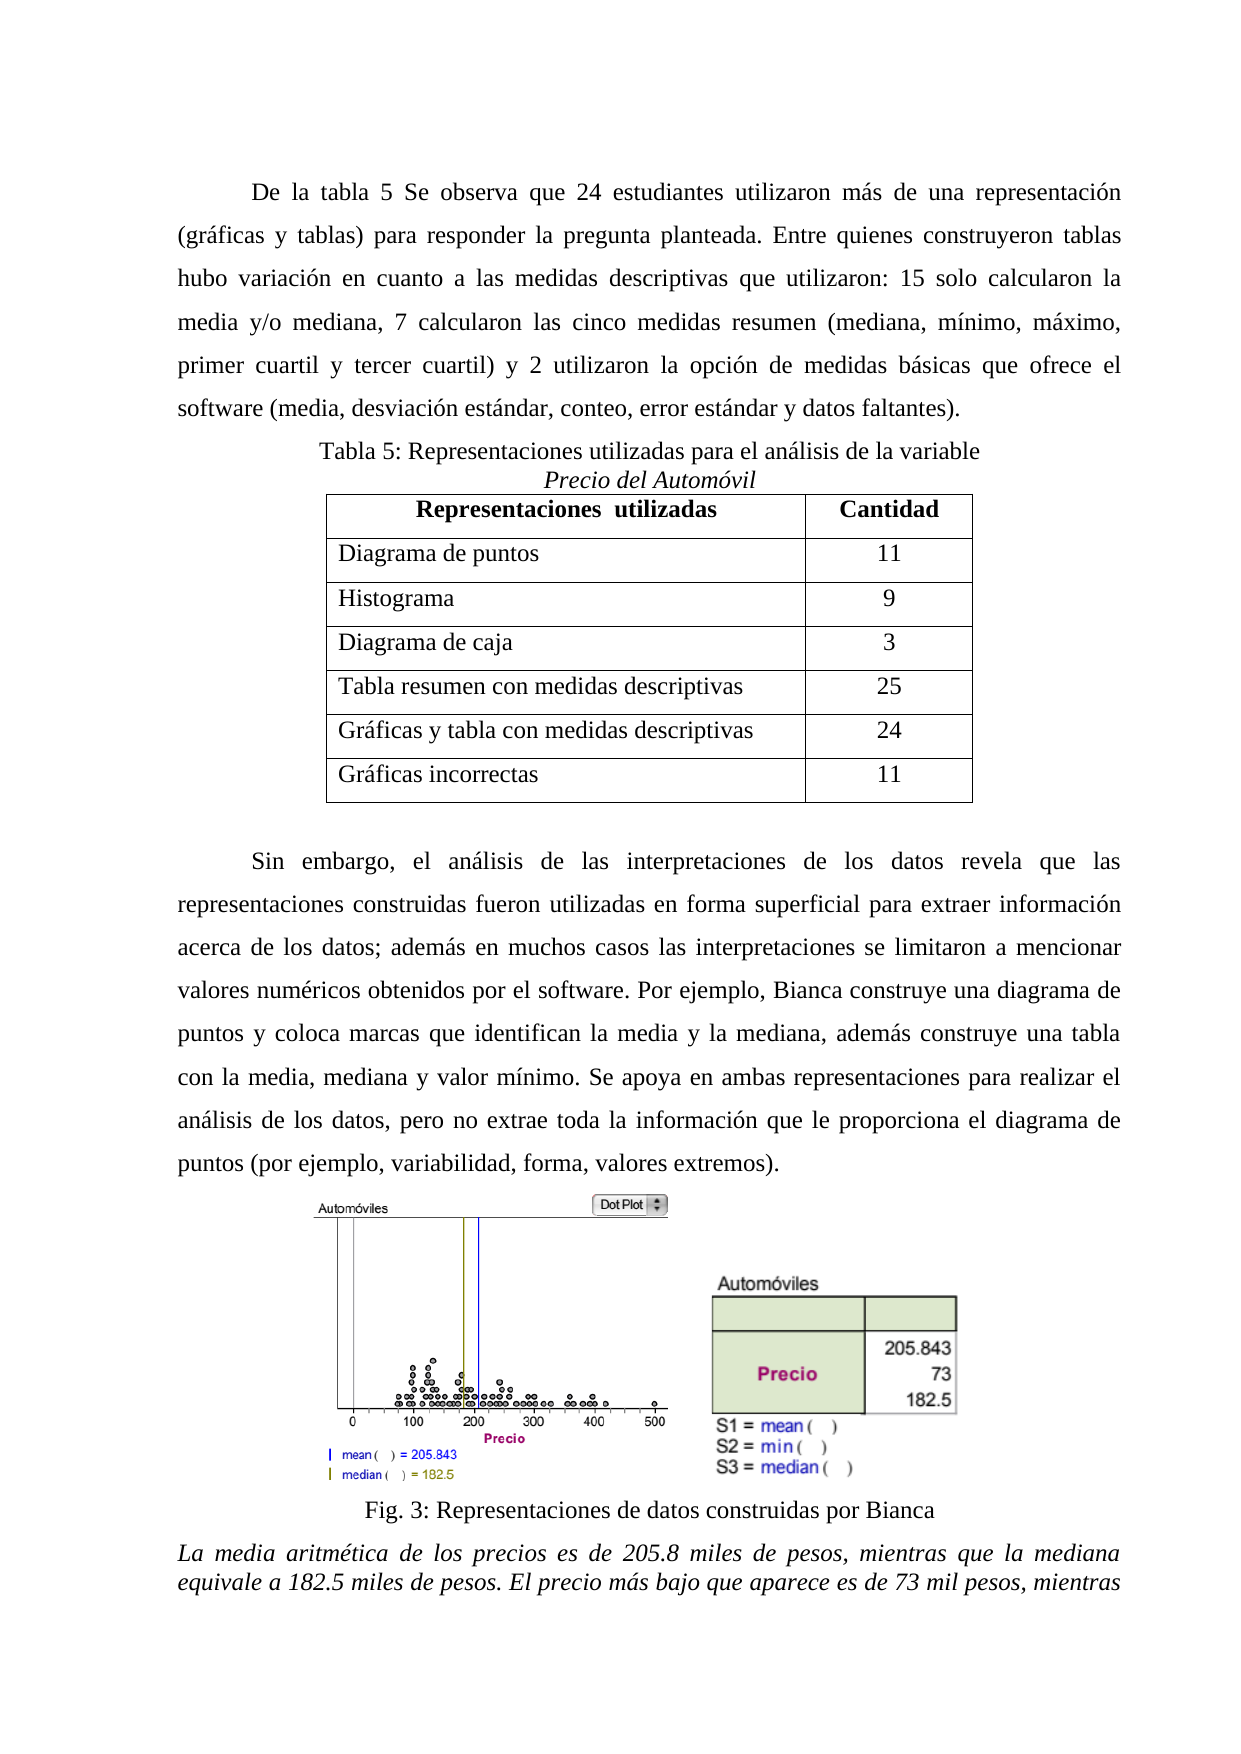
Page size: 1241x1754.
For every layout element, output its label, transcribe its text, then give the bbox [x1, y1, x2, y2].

text De la tabla 5 Se observa que 24 estudiantes utilizaron más de una representación (gráficas y tablas) para responder la pregunta planteada. Entre quienes construyeron tablas hubo variación en cuanto a las medidas descriptivas que utilizaron: 15 solo calcularon la media y/o mediana, 7 calcularon las cinco medidas resumen (mediana, mínimo, máximo, primer cuartil y tercer cuartil) y 2 utilizaron la opción de medidas básicas que ofrece el software (media, desviación estándar, conteo, error estándar y datos faltantes). [177, 177, 1122, 422]
table_cell Histograma [327, 583, 805, 626]
table_cell 24 [806, 715, 972, 758]
text Tabla 5: Representaciones utilizadas para el análisis de la variable [177, 436, 1122, 465]
table_cell Gráficas incorrectas [327, 759, 805, 802]
text Precio del Automóvil [177, 465, 1122, 493]
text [177, 1538, 1122, 1596]
text Fig. 3: Representaciones de datos construidas por Bianca [177, 1495, 1122, 1524]
table_cell Gráficas y tabla con medidas descriptivas [327, 715, 805, 758]
table_cell 11 [806, 539, 972, 582]
table_cell 25 [806, 671, 972, 714]
table_cell Diagrama de caja [327, 627, 805, 670]
table_header Representaciones utilizadas [327, 495, 805, 537]
table_cell 9 [806, 583, 972, 626]
table_cell Tabla resumen con medidas descriptivas [327, 671, 805, 714]
table_header Cantidad [806, 495, 972, 537]
table_cell 11 [806, 759, 972, 802]
text Sin embargo, el análisis de las interpretaciones de los datos revela que las representaciones construidas fueron utilizadas en forma superficial para extraer información acerca de los datos; además en muchos casos las interpretaciones se limitaron a mencionar valores numéricos obtenidos por el software. Por ejemplo, Bianca construye una diagrama de puntos y coloca marcas que identifican la media y la mediana, además construye una tabla con la media, mediana y valor mínimo. Se apoya en ambas representaciones para realizar el análisis de los datos, pero no extrae toda la información que le proporciona el diagrama de puntos (por ejemplo, variabilidad, forma, valores extremos). [177, 846, 1122, 1177]
table_cell 3 [806, 627, 972, 670]
table_cell Diagrama de puntos [327, 539, 805, 582]
